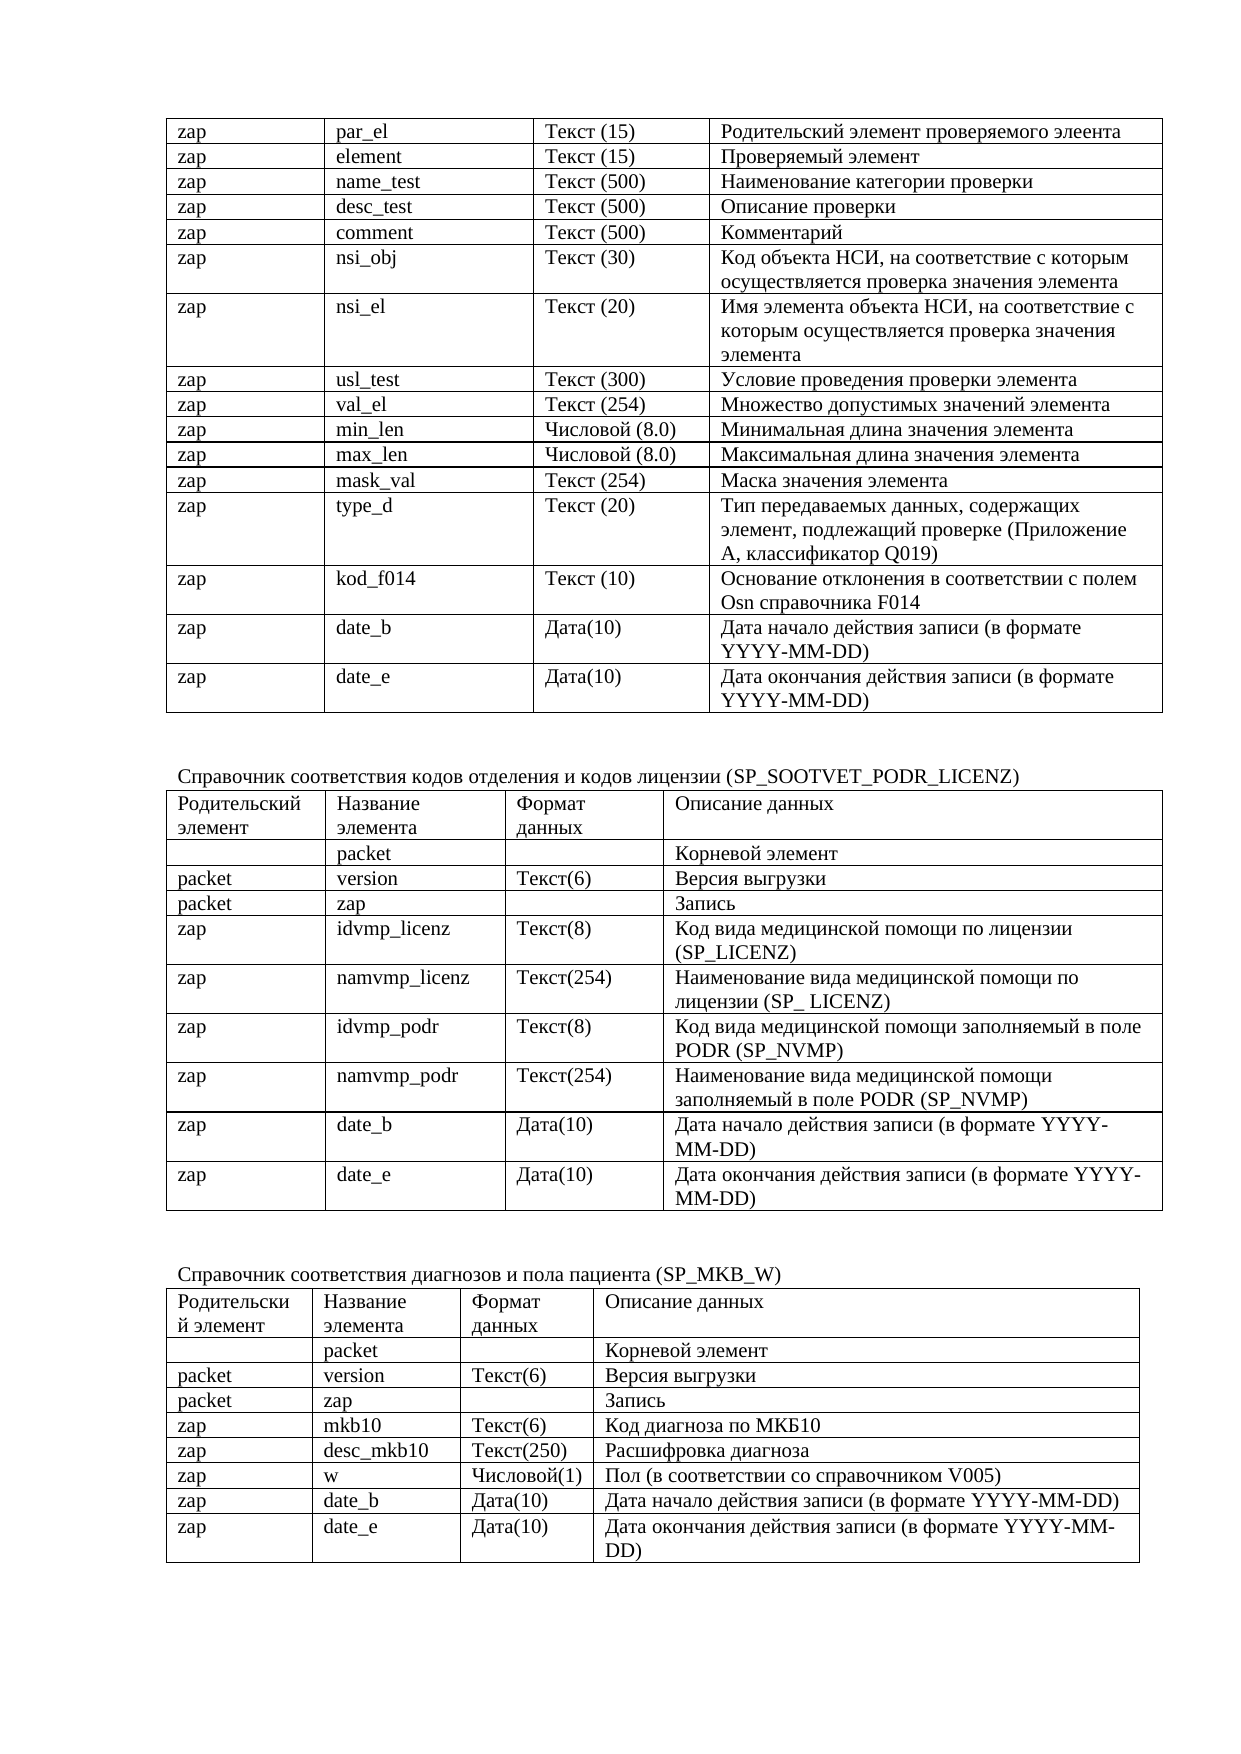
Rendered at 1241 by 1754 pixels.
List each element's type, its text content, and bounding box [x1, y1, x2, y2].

table_cell packet [167, 891, 325, 915]
table_cell zap [167, 615, 324, 663]
table_cell Текст(254) [506, 1063, 663, 1111]
table_cell Наименование вида медицинской помощи заполняемый в поле PODR (SP_NVMP) [664, 1063, 1162, 1111]
table_cell Дата начало действия записи (в формате YYYY-MM-DD) [664, 1113, 1162, 1161]
table_cell zap [167, 144, 324, 168]
table_cell Версия выгрузки [594, 1363, 1139, 1387]
table_header Название элемента [326, 791, 505, 839]
table_cell Дата окончания действия записи (в формате YYYY-MM-DD) [664, 1162, 1162, 1210]
table_cell Код вида медицинской помощи по лицензии (SP_LICENZ) [664, 916, 1162, 964]
table_cell Текст (254) [534, 468, 709, 492]
table_cell zap [167, 965, 325, 1013]
table_cell [167, 840, 325, 864]
table_cell Минимальная длина значения элемента [710, 417, 1162, 441]
table_header Название элемента [313, 1289, 460, 1337]
table_cell Числовой (8.0) [534, 417, 709, 441]
table_cell Код диагноза по МКБ10 [594, 1413, 1139, 1437]
table_cell Запись [594, 1388, 1139, 1412]
table_cell desc_test [325, 195, 533, 218]
table_cell zap [326, 891, 505, 915]
table_header Формат данных [461, 1289, 593, 1337]
table_cell Текст(6) [506, 866, 663, 889]
table_cell packet [167, 1388, 312, 1412]
table_cell Текст (30) [534, 245, 709, 293]
table_cell Корневой элемент [594, 1338, 1139, 1362]
table_cell val_el [325, 392, 533, 416]
table_cell Текст (500) [534, 169, 709, 193]
table_cell zap [167, 392, 324, 416]
table_cell version [326, 866, 505, 889]
table_cell Максимальная длина значения элемента [710, 443, 1162, 466]
table_cell Маска значения элемента [710, 468, 1162, 492]
table_cell Текст(8) [506, 916, 663, 964]
table_cell date_b [325, 615, 533, 663]
table_cell Текст (20) [534, 493, 709, 565]
table_cell [506, 840, 663, 864]
table_cell Текст(6) [461, 1363, 593, 1387]
table_cell Текст (15) [534, 144, 709, 168]
table_cell zap [167, 367, 324, 391]
table_cell [461, 1338, 593, 1362]
table_cell Дата(10) [461, 1514, 593, 1562]
table_cell Текст(6) [461, 1413, 593, 1437]
table_cell element [325, 144, 533, 168]
table_cell date_e [326, 1162, 505, 1210]
table_cell usl_test [325, 367, 533, 391]
table_cell packet [167, 1363, 312, 1387]
table_cell version [313, 1363, 460, 1387]
table_cell comment [325, 220, 533, 244]
table_cell Наименование категории проверки [710, 169, 1162, 193]
table_cell zap [167, 294, 324, 366]
table_cell [506, 891, 663, 915]
table_cell zap [167, 1162, 325, 1210]
table_cell mask_val [325, 468, 533, 492]
table_cell Описание проверки [710, 195, 1162, 218]
table_cell Основание отклонения в соответствии с полем Osn справочника F014 [710, 566, 1162, 614]
text Справочник соответствия кодов отделения и кодов лицензии (SP_SOOTVET_PODR_LICENZ) [177, 764, 1152, 788]
table_header Описание данных [594, 1289, 1139, 1337]
table_cell Текст(8) [506, 1014, 663, 1062]
table_cell [167, 1338, 312, 1362]
table_cell Версия выгрузки [664, 866, 1162, 889]
table_cell zap [167, 566, 324, 614]
table_cell [461, 1388, 593, 1412]
table_header Описание данных [664, 791, 1162, 839]
table_cell name_test [325, 169, 533, 193]
table_cell packet [313, 1338, 460, 1362]
table_cell packet [326, 840, 505, 864]
table_cell Текст (500) [534, 220, 709, 244]
table_cell Дата окончания действия записи (в формате YYYY-MM-DD) [710, 664, 1162, 712]
table_cell Текст (20) [534, 294, 709, 366]
table_cell zap [167, 1463, 312, 1487]
text Справочник соответствия диагнозов и пола пациента (SP_MKB_W) [177, 1262, 1152, 1286]
table_cell zap [167, 664, 324, 712]
table_cell kod_f014 [325, 566, 533, 614]
table_cell zap [167, 916, 325, 964]
table_cell Расшифровка диагноза [594, 1438, 1139, 1462]
table_cell Дата(10) [506, 1162, 663, 1210]
table_cell zap [167, 1113, 325, 1161]
table_cell Числовой(1) [461, 1463, 593, 1487]
table_cell nsi_obj [325, 245, 533, 293]
table_cell zap [167, 1514, 312, 1562]
table_cell Дата(10) [461, 1489, 593, 1512]
table_cell zap [167, 1489, 312, 1512]
table_cell zap [167, 119, 324, 143]
table_cell zap [167, 1438, 312, 1462]
table_cell zap [167, 220, 324, 244]
table_cell Текст (254) [534, 392, 709, 416]
table_cell namvmp_podr [326, 1063, 505, 1111]
table_cell Дата начало действия записи (в формате YYYY-MM-DD) [710, 615, 1162, 663]
table_cell date_b [313, 1489, 460, 1512]
table_cell Условие проведения проверки элемента [710, 367, 1162, 391]
table_cell date_b [326, 1113, 505, 1161]
table_cell Дата(10) [534, 664, 709, 712]
table_cell Дата(10) [534, 615, 709, 663]
table_cell zap [167, 417, 324, 441]
table_cell par_el [325, 119, 533, 143]
table_cell desc_mkb10 [313, 1438, 460, 1462]
table_cell zap [167, 245, 324, 293]
table_cell zap [167, 468, 324, 492]
table_cell zap [167, 195, 324, 218]
table_header Родительский элемент [167, 1289, 312, 1337]
table_cell Запись [664, 891, 1162, 915]
table_cell date_e [325, 664, 533, 712]
table_cell date_e [313, 1514, 460, 1562]
table_cell zap [167, 493, 324, 565]
table_cell max_len [325, 443, 533, 466]
table_cell Код вида медицинской помощи заполняемый в поле PODR (SP_NVMP) [664, 1014, 1162, 1062]
table_cell packet [167, 866, 325, 889]
table_cell nsi_el [325, 294, 533, 366]
table_cell Текст (300) [534, 367, 709, 391]
table_cell Дата окончания действия записи (в формате YYYY-MM-DD) [594, 1514, 1139, 1562]
table_cell Проверяемый элемент [710, 144, 1162, 168]
table_cell Текст (10) [534, 566, 709, 614]
table_cell Имя элемента объекта НСИ, на соответствие с которым осуществляется проверка значения элемента [710, 294, 1162, 366]
table_header Родительский элемент [167, 791, 325, 839]
table_cell Тип передаваемых данных, содержащих элемент, подлежащий проверке (Приложение А, классификатор Q019) [710, 493, 1162, 565]
table_cell Текст (500) [534, 195, 709, 218]
table_cell Числовой (8.0) [534, 443, 709, 466]
table_header Формат данных [506, 791, 663, 839]
table_cell idvmp_podr [326, 1014, 505, 1062]
table_cell Код объекта НСИ, на соответствие с которым осуществляется проверка значения элемента [710, 245, 1162, 293]
table_cell zap [167, 169, 324, 193]
table_cell Родительский элемент проверяемого элеента [710, 119, 1162, 143]
table_cell Текст(254) [506, 965, 663, 1013]
table_cell zap [167, 1063, 325, 1111]
table_cell Дата(10) [506, 1113, 663, 1161]
table_cell Текст (15) [534, 119, 709, 143]
table_cell min_len [325, 417, 533, 441]
table_cell namvmp_licenz [326, 965, 505, 1013]
table_cell zap [167, 1014, 325, 1062]
table_cell zap [313, 1388, 460, 1412]
table_cell Корневой элемент [664, 840, 1162, 864]
table_cell Комментарий [710, 220, 1162, 244]
table_cell zap [167, 443, 324, 466]
table_cell w [313, 1463, 460, 1487]
table_cell type_d [325, 493, 533, 565]
table_cell Дата начало действия записи (в формате YYYY-MM-DD) [594, 1489, 1139, 1512]
table_cell mkb10 [313, 1413, 460, 1437]
table_cell zap [167, 1413, 312, 1437]
table_cell Множество допустимых значений элемента [710, 392, 1162, 416]
table_cell Текст(250) [461, 1438, 593, 1462]
table_cell idvmp_licenz [326, 916, 505, 964]
table_cell Пол (в соответствии со справочником V005) [594, 1463, 1139, 1487]
table_cell Наименование вида медицинской помощи по лицензии (SP_ LICENZ) [664, 965, 1162, 1013]
